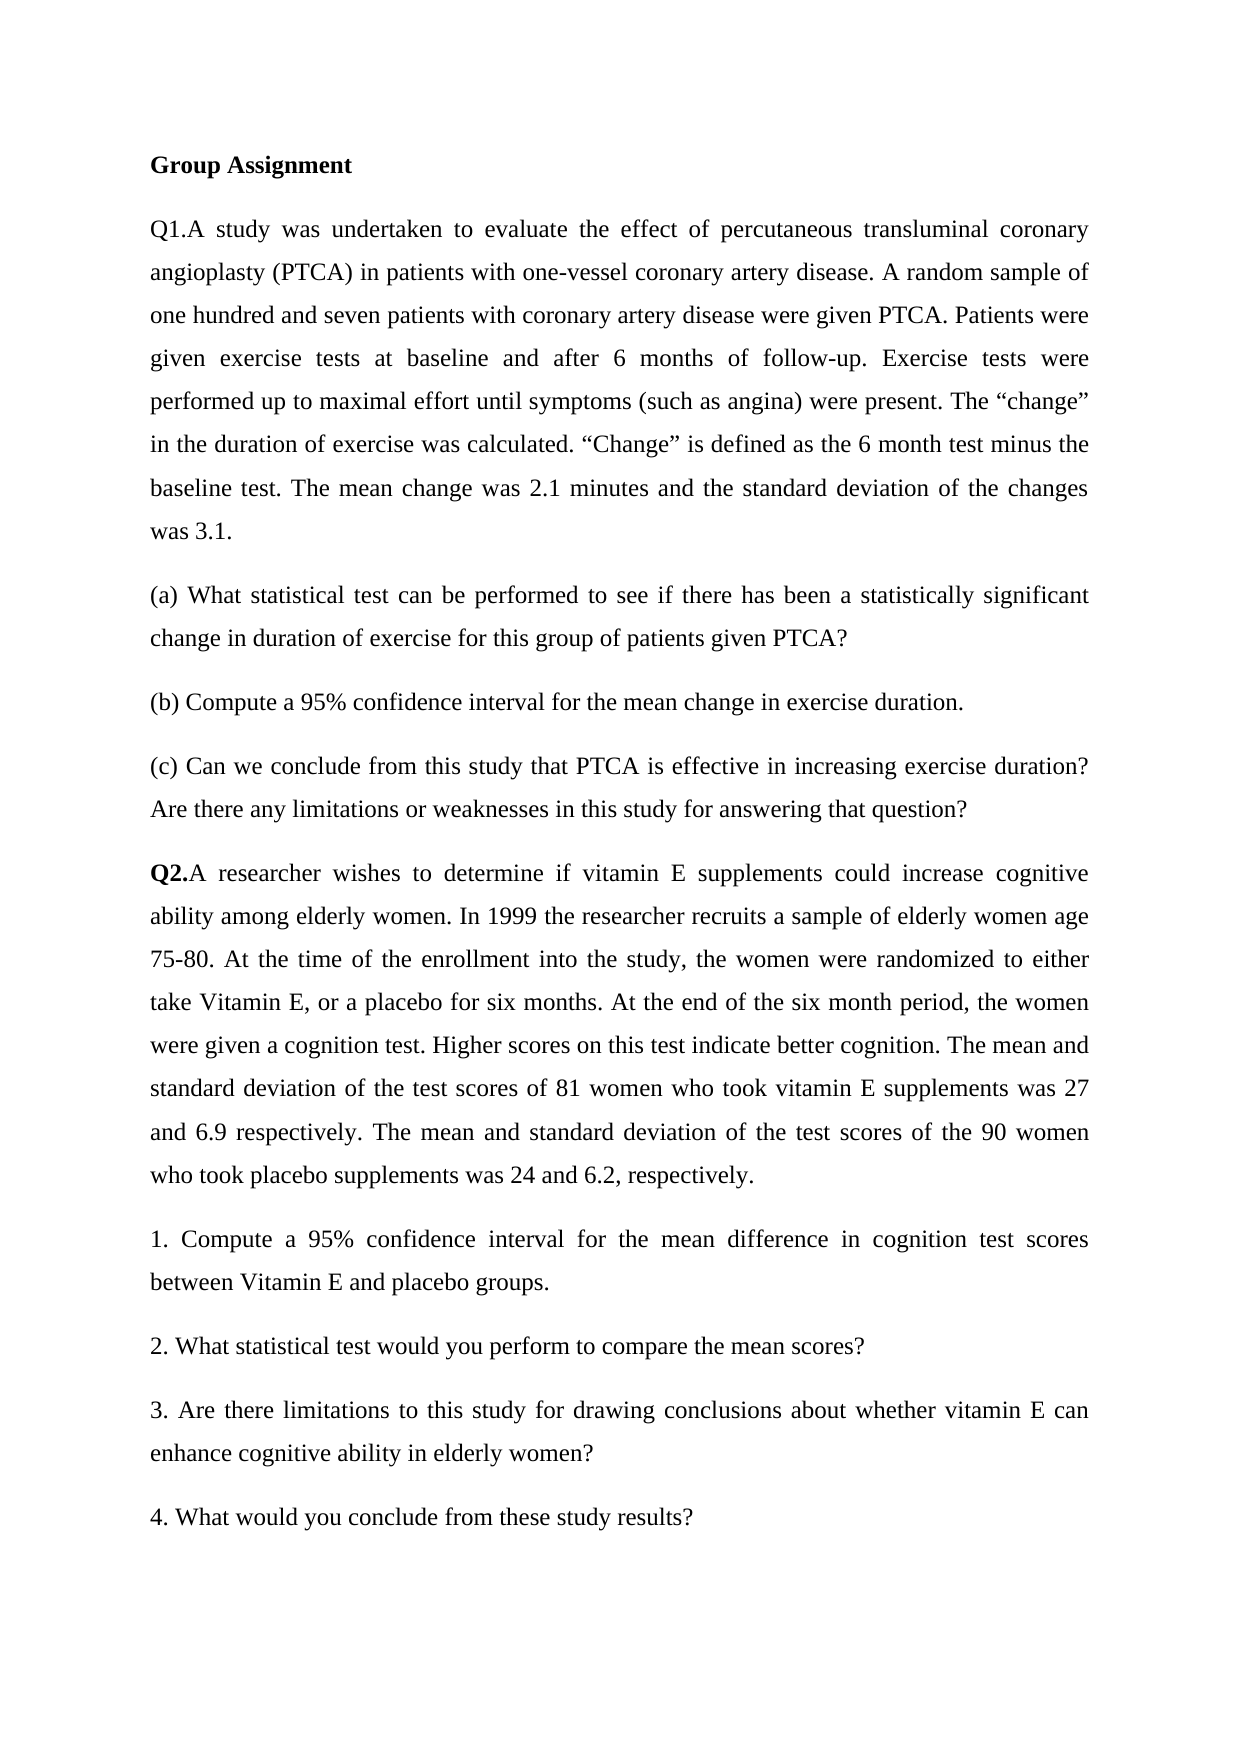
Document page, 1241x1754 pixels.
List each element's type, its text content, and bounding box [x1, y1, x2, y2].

text 2. What statistical test would you perform to compare the mean scores? [150, 1331, 1090, 1359]
text 1. Compute a 95% confidence interval for the mean difference in cognition test scores between Vitamin E and placebo groups. [150, 1224, 1090, 1296]
text Q1.A study was undertaken to evaluate the effect of percutaneous transluminal coronary angioplasty (PTCA) in patients with one-vessel coronary artery disease. A random sample of one hundred and seven patients with coronary artery disease were given PTCA. Patients were given exercise tests at baseline and after 6 months of follow-up. Exercise tests were performed up to maximal effort until symptoms (such as angina) were present. The “change” in the duration of exercise was calculated. “Change” is defined as the 6 month test minus the baseline test. The mean change was 2.1 minutes and the standard deviation of the changes was 3.1. [150, 214, 1090, 544]
text (b) Compute a 95% confidence interval for the mean change in exercise duration. [150, 687, 1090, 716]
text (a) What statistical test can be performed to see if there has been a statistically significant change in duration of exercise for this group of patients given PTCA? [150, 580, 1090, 652]
text Group Assignment [150, 150, 1090, 179]
text (c) Can we conclude from this study that PTCA is effective in increasing exercise duration? Are there any limitations or weaknesses in this study for answering that question? [150, 751, 1090, 823]
text 4. What would you conclude from these study results? [150, 1502, 1090, 1531]
text 3. Are there limitations to this study for drawing conclusions about whether vitamin E can enhance cognitive ability in elderly women? [150, 1395, 1090, 1467]
text Q2.A researcher wishes to determine if vitamin E supplements could increase cognitive ability among elderly women. In 1999 the researcher recruits a sample of elderly women age 75-80. At the time of the enrollment into the study, the women were randomized to either take Vitamin E, or a placebo for six months. At the end of the six month period, the women were given a cognition test. Higher scores on this test indicate better cognition. The mean and standard deviation of the test scores of 81 women who took vitamin E supplements was 27 and 6.9 respectively. The mean and standard deviation of the test scores of the 90 women who took placebo supplements was 24 and 6.2, respectively. [150, 858, 1090, 1188]
